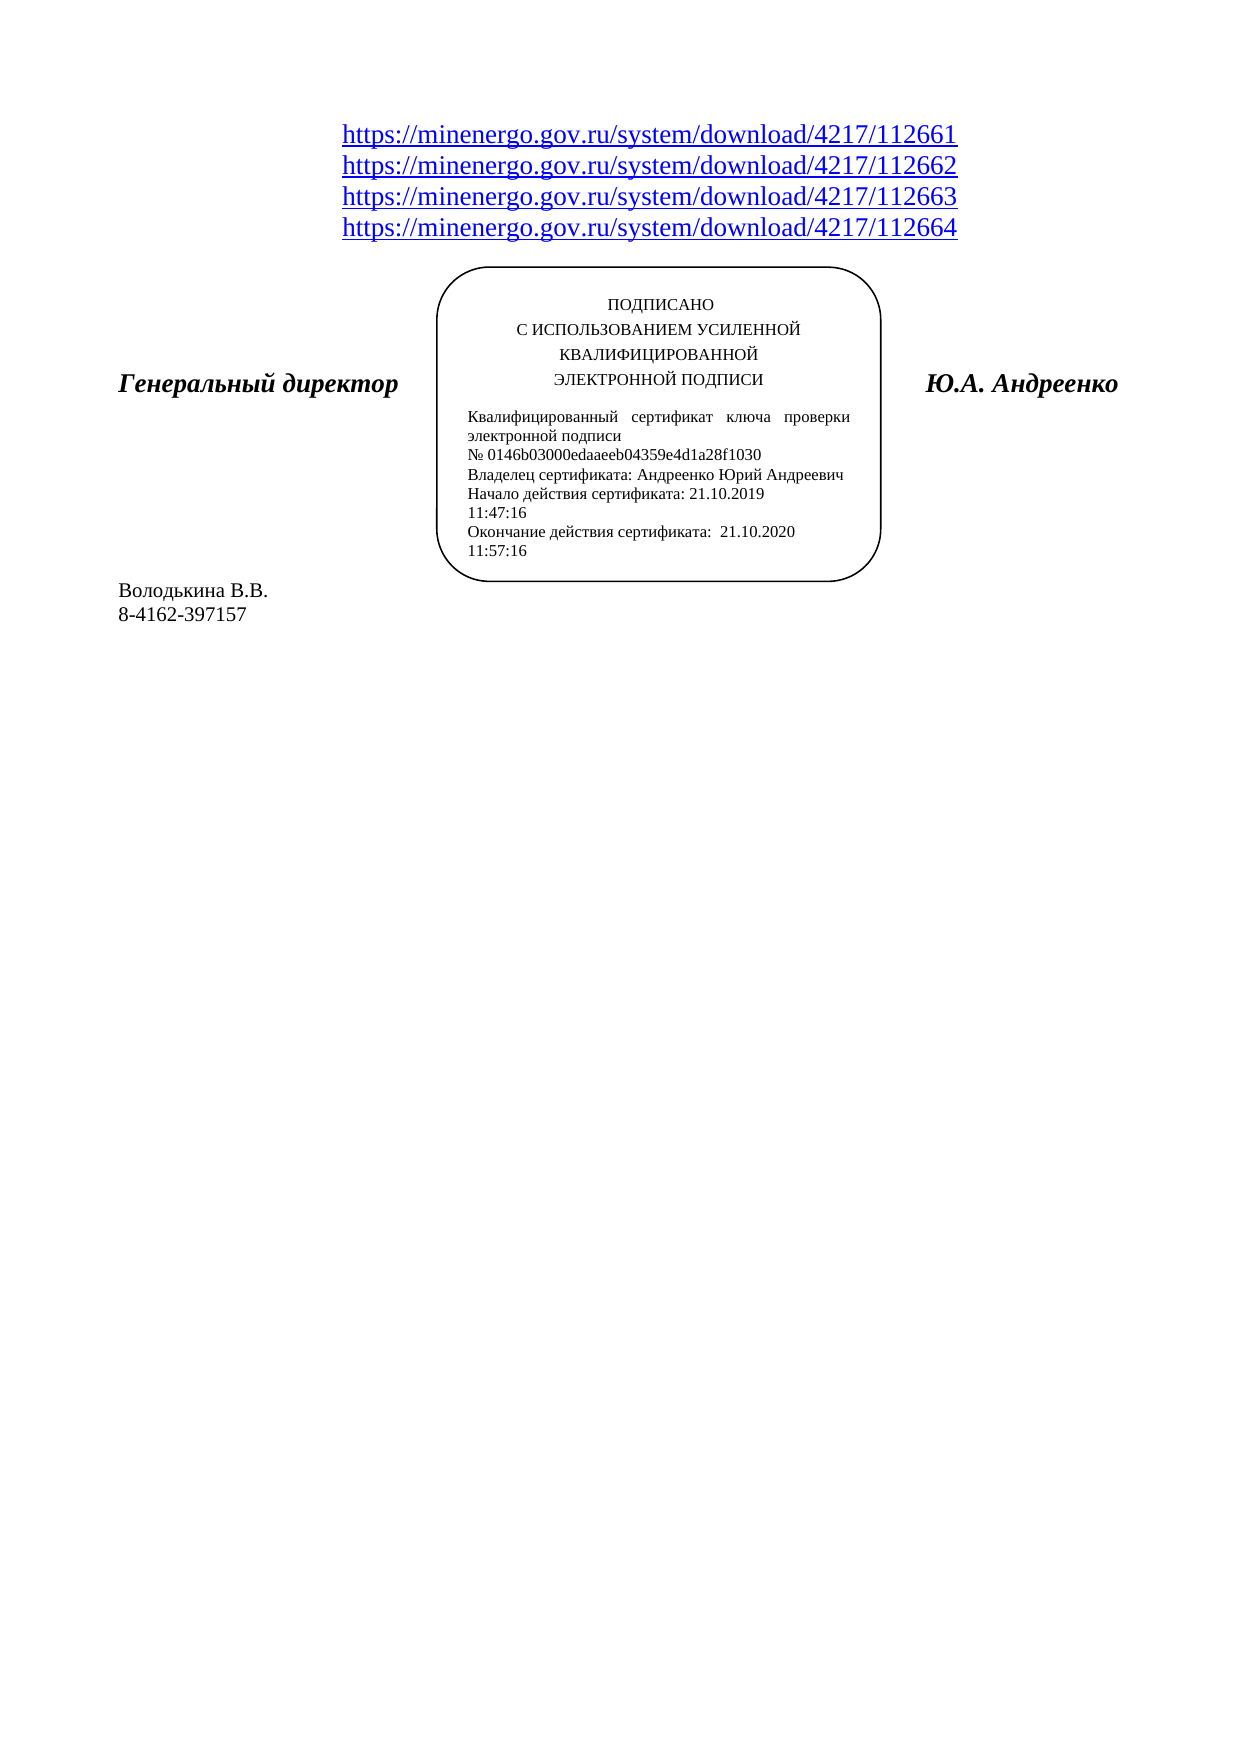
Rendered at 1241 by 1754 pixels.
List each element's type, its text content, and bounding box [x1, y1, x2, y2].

text Генеральный директор Ю.А. Андреенко [882, 367, 1181, 398]
text https://minenergo.gov.ru/system/download/4217/112663 [118, 180, 1181, 212]
text https://minenergo.gov.ru/system/download/4217/112662 [118, 149, 1181, 180]
text Генеральный директор Ю.А. Андреенко [118, 367, 436, 398]
text https://minenergo.gov.ru/system/download/4217/112661 [118, 118, 1181, 149]
text 8-4162-397157 [118, 602, 1181, 626]
text https://minenergo.gov.ru/system/download/4217/112664 [118, 212, 1181, 243]
text Володькина В.В. [118, 578, 1181, 602]
